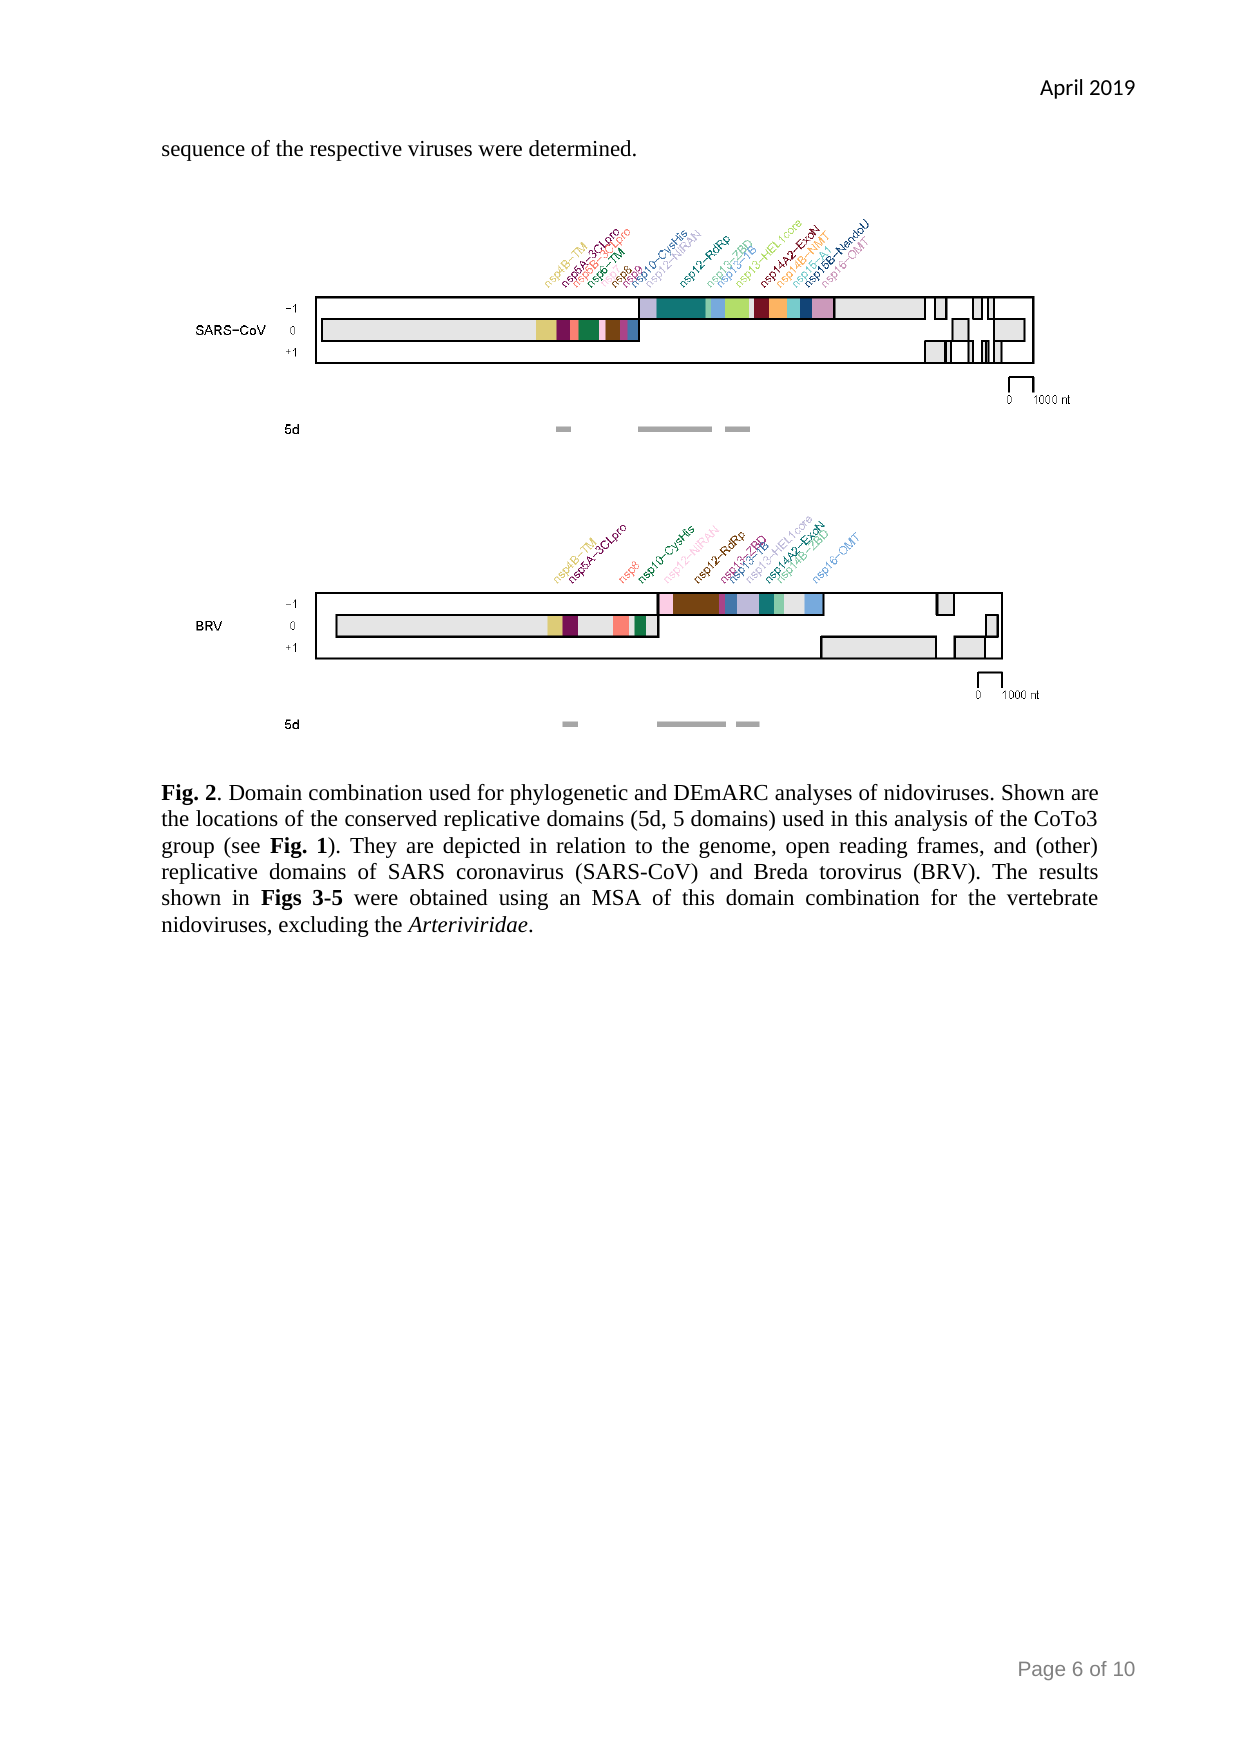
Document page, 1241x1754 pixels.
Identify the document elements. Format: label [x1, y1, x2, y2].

picture [161, 187, 1112, 779]
table_header [150, 135, 1111, 963]
